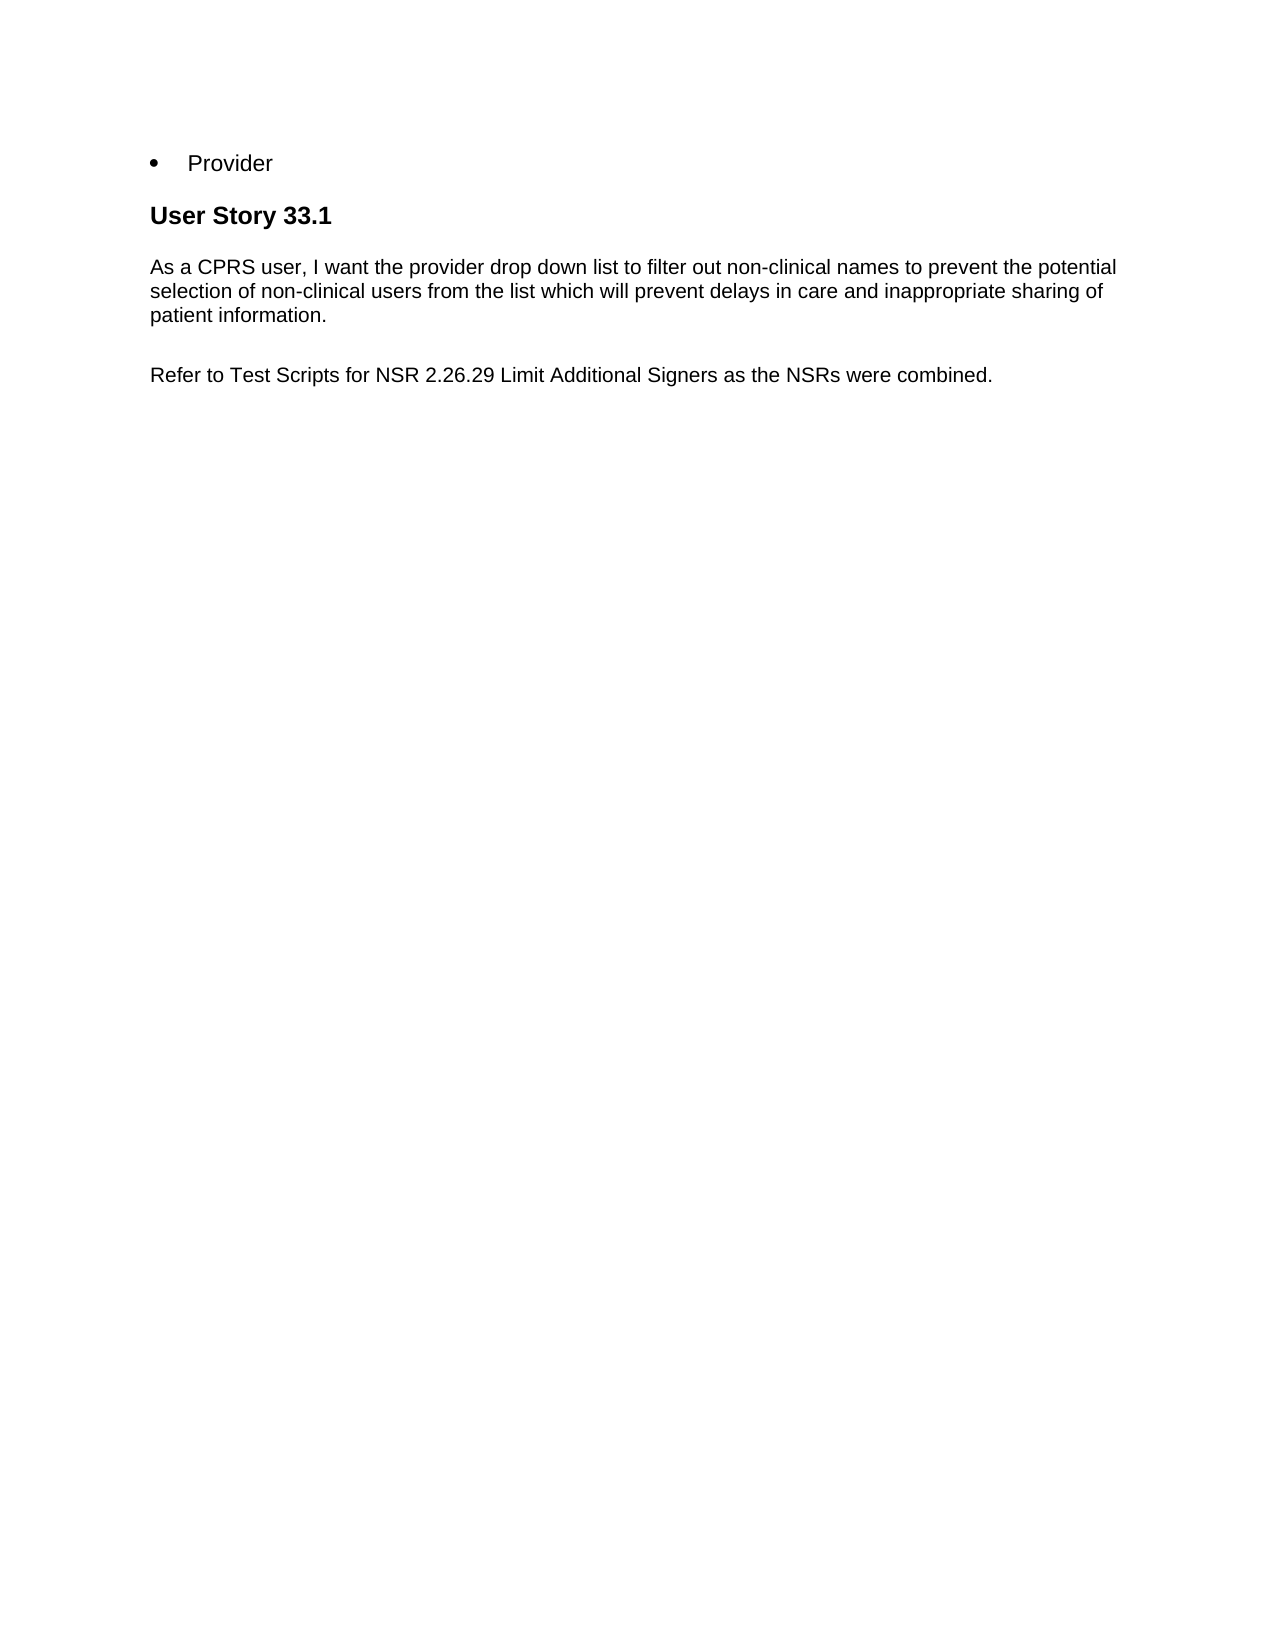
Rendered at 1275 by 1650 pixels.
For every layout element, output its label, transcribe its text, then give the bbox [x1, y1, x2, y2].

text User Story 33.1 [150, 201, 1125, 230]
text Refer to Test Scripts for NSR 2.26.29 Limit Additional Signers as the NSRs were combined. [150, 363, 1125, 387]
text As a CPRS user, I want the provider drop down list to filter out non-clinical names to prevent the potential selection of non-clinical users from the list which will prevent delays in care and inappropriate sharing of patient information. [150, 255, 1125, 327]
list Provider [150, 150, 1125, 176]
